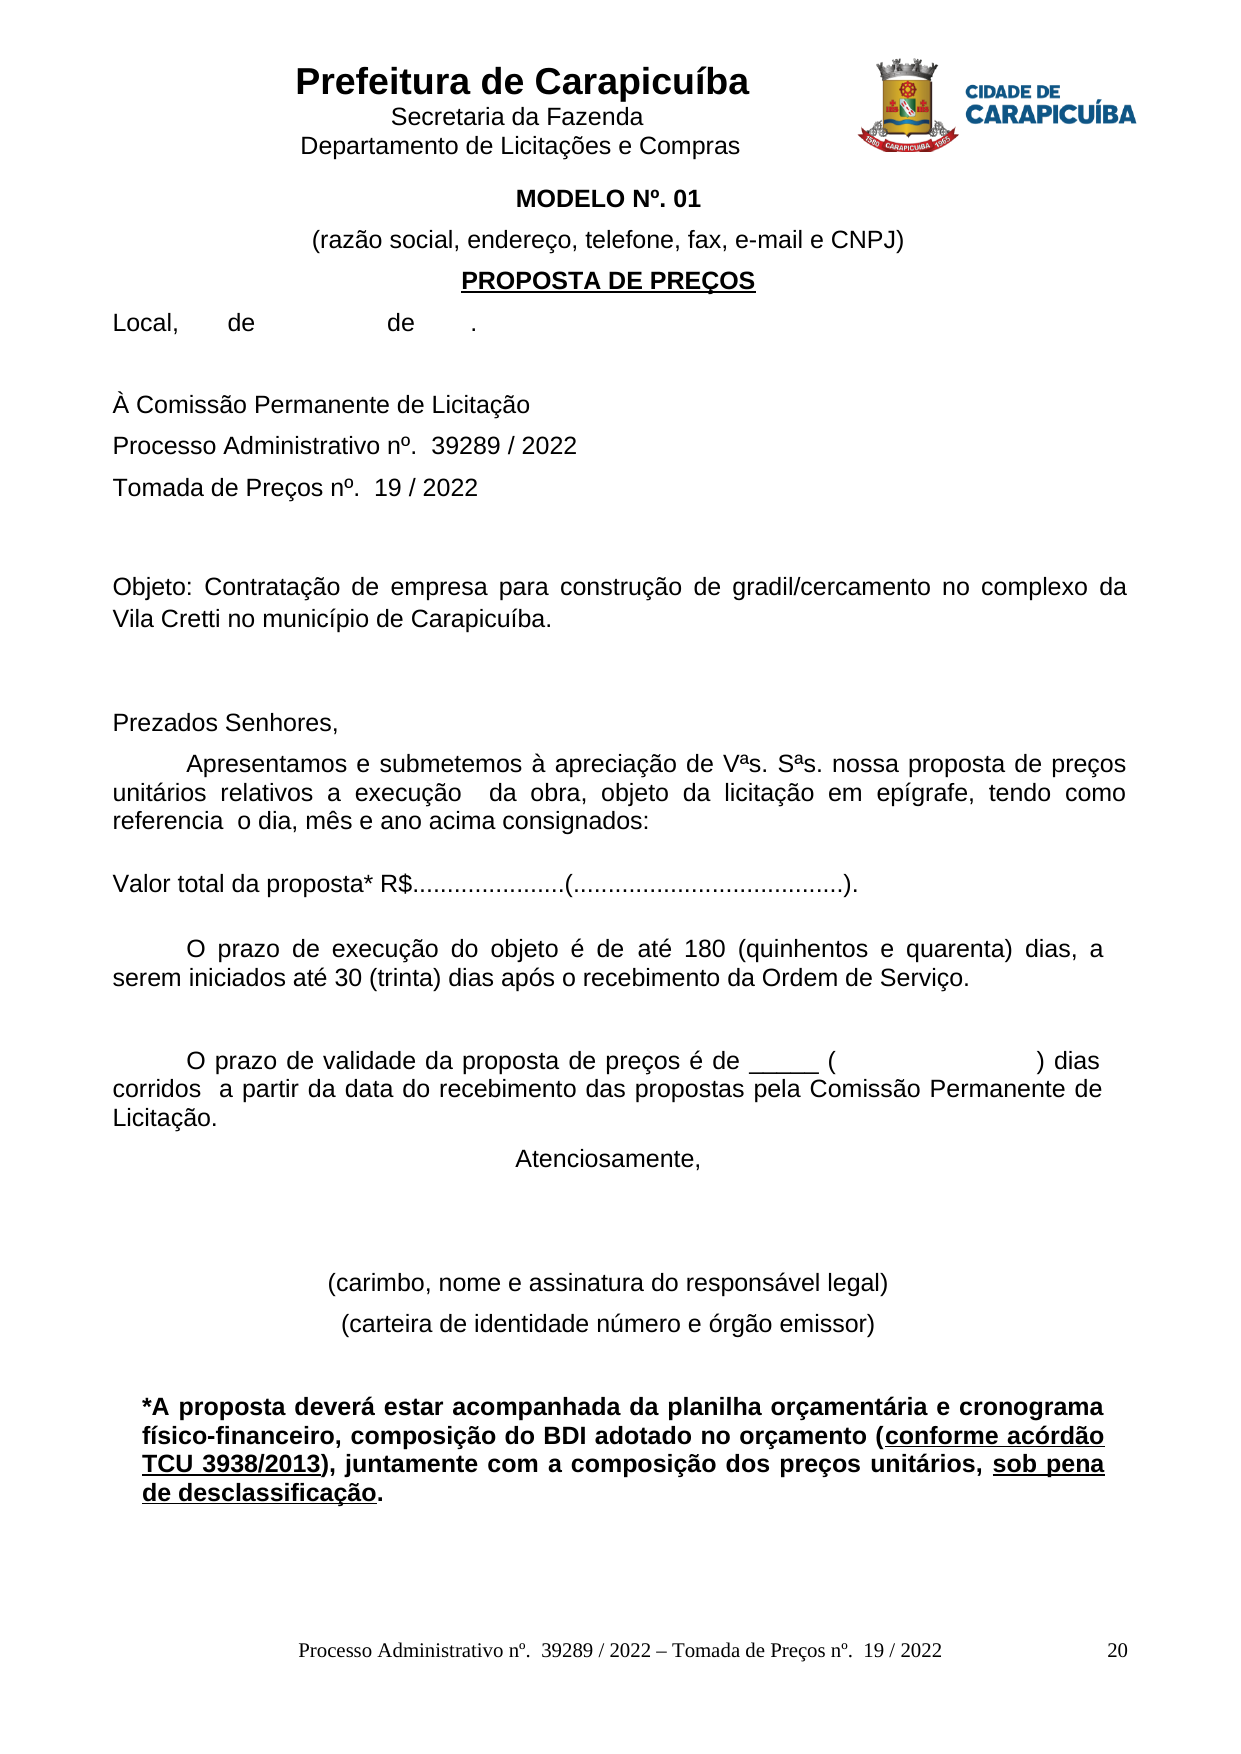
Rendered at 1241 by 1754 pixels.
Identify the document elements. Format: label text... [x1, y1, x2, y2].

text Valor total da proposta* R$......................(.......................................). [112, 869, 1104, 898]
text Local, de de . [112, 307, 1104, 336]
text Apresentamos e submetemos à apreciação de Vªs. Sªs. nossa proposta de preços unitários relativos a execução da obra, objeto da licitação em epígrafe, tendo como referencia o dia, mês e ano acima consignados: [112, 749, 1128, 835]
text Processo Administrativo nº. 39289 / 2022 [112, 431, 1104, 460]
text À Comissão Permanente de Licitação [112, 390, 1104, 419]
picture [857, 57, 1139, 152]
text O prazo de execução do objeto é de até 180 (quinhentos e quarenta) dias, a serem iniciados até 30 (trinta) dias após o recebimento da Ordem de Serviço. [112, 934, 1104, 992]
text Prezados Senhores, [112, 707, 1104, 736]
text *A proposta deverá estar acompanhada da planilha orçamentária e cronograma físico-financeiro, composição do BDI adotado no orçamento (conforme acórdão TCU 3938/2013), juntamente com a composição dos preços unitários, sob pena de desclassificação. [142, 1392, 1104, 1507]
text Tomada de Preços nº. 19 / 2022 [112, 472, 1104, 501]
text (carimbo, nome e assinatura do responsável legal) [112, 1268, 1104, 1297]
text O prazo de validade da proposta de preços é de _____ ( ) dias corridos a partir da data do recebimento das propostas pela Comissão Permanente de Licitação. [112, 1046, 1104, 1132]
text MODELO Nº. 01 [112, 184, 1104, 212]
text Objeto: Contratação de empresa para construção de gradil/cercamento no complexo da Vila Cretti no município de Carapicuíba. [112, 571, 1128, 633]
text Atenciosamente, [112, 1144, 1104, 1173]
text PROPOSTA DE PREÇOS [112, 266, 1104, 295]
text (carteira de identidade número e órgão emissor) [112, 1309, 1104, 1338]
text (razão social, endereço, telefone, fax, e-mail e CNPJ) [112, 225, 1104, 254]
